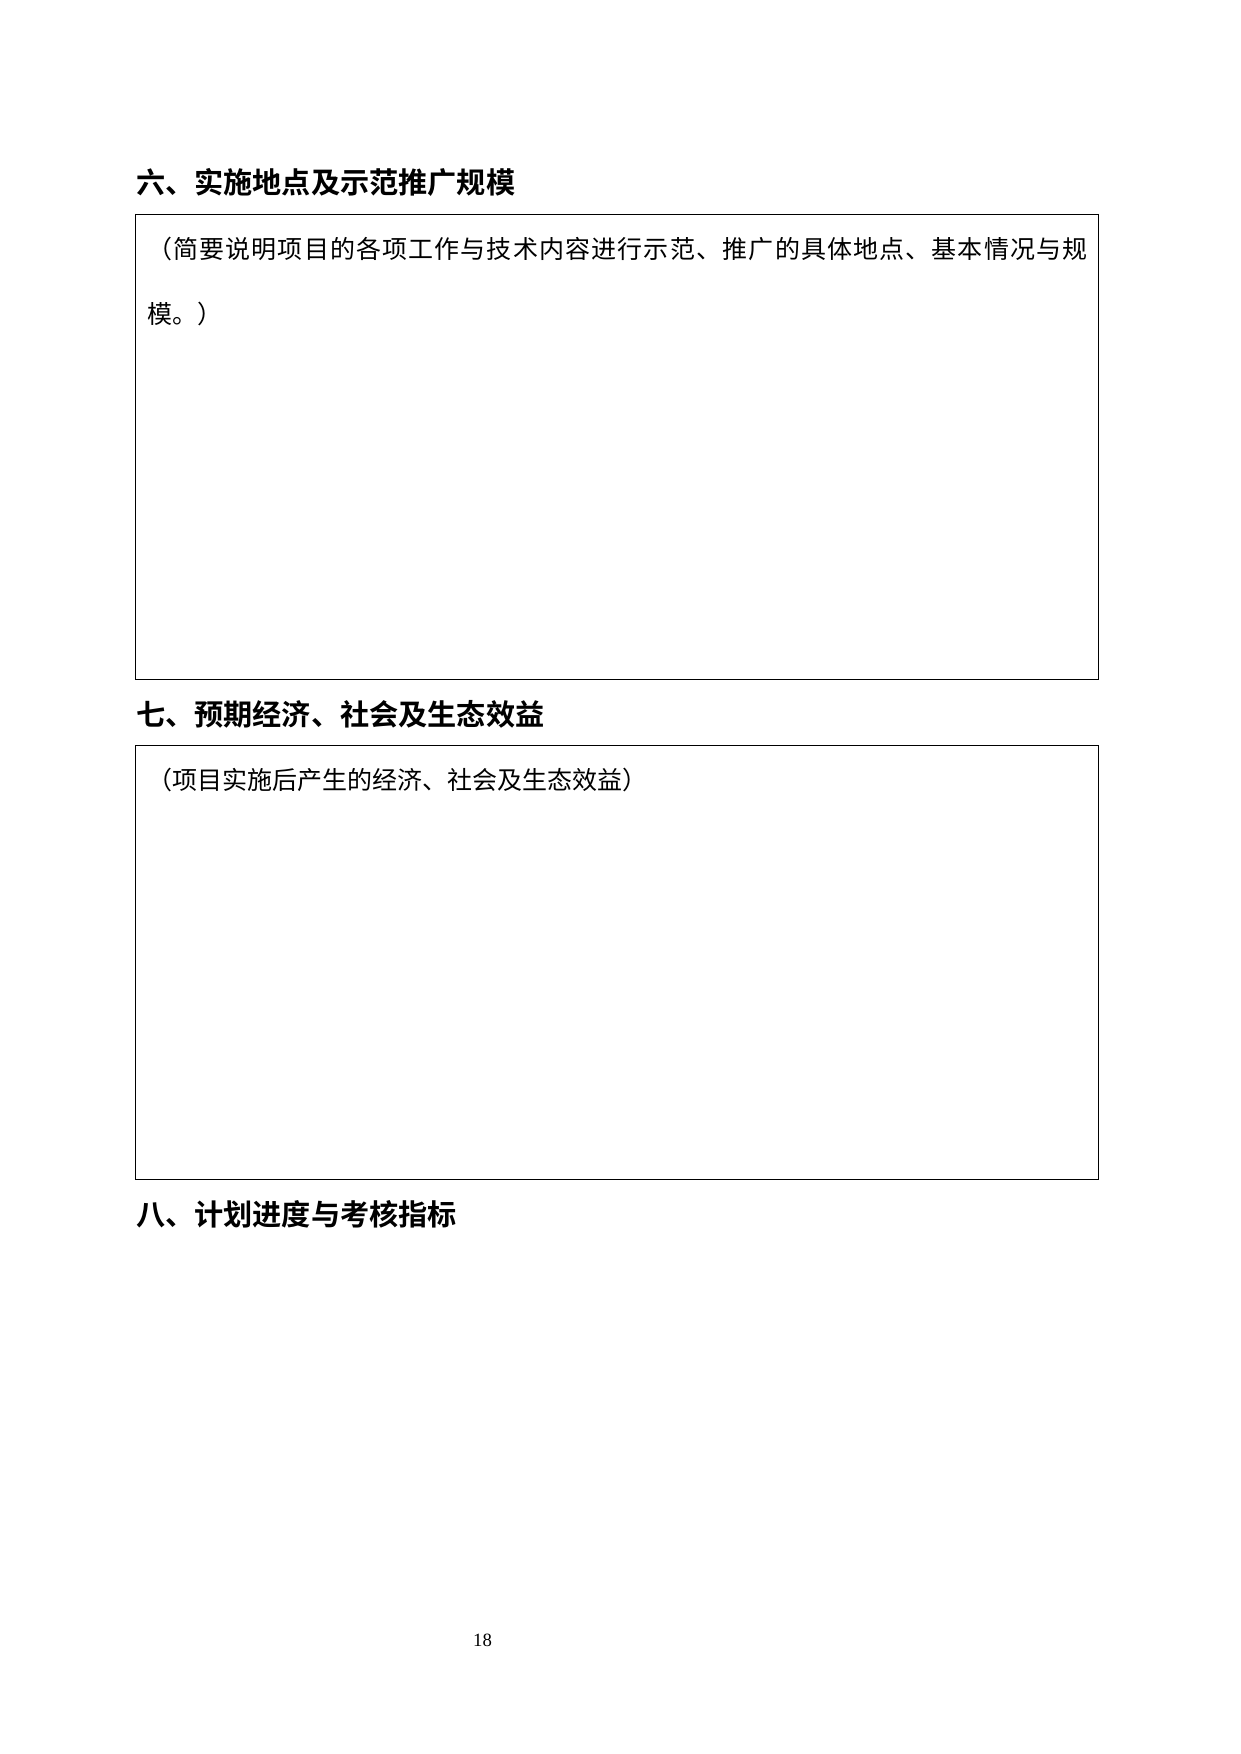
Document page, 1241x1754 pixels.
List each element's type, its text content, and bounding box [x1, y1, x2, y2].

table_header （项目实施后产生的经济、社会及生态效益） [136, 746, 1098, 1179]
text 七、预期经济、社会及生态效益 [136, 680, 1151, 745]
text 八、计划进度与考核指标 [136, 1180, 1151, 1245]
text 六、实施地点及示范推广规模 [136, 149, 1151, 214]
table_header （简要说明项目的各项工作与技术内容进行示范、推广的具体地点、基本情况与规模。） [136, 215, 1098, 679]
